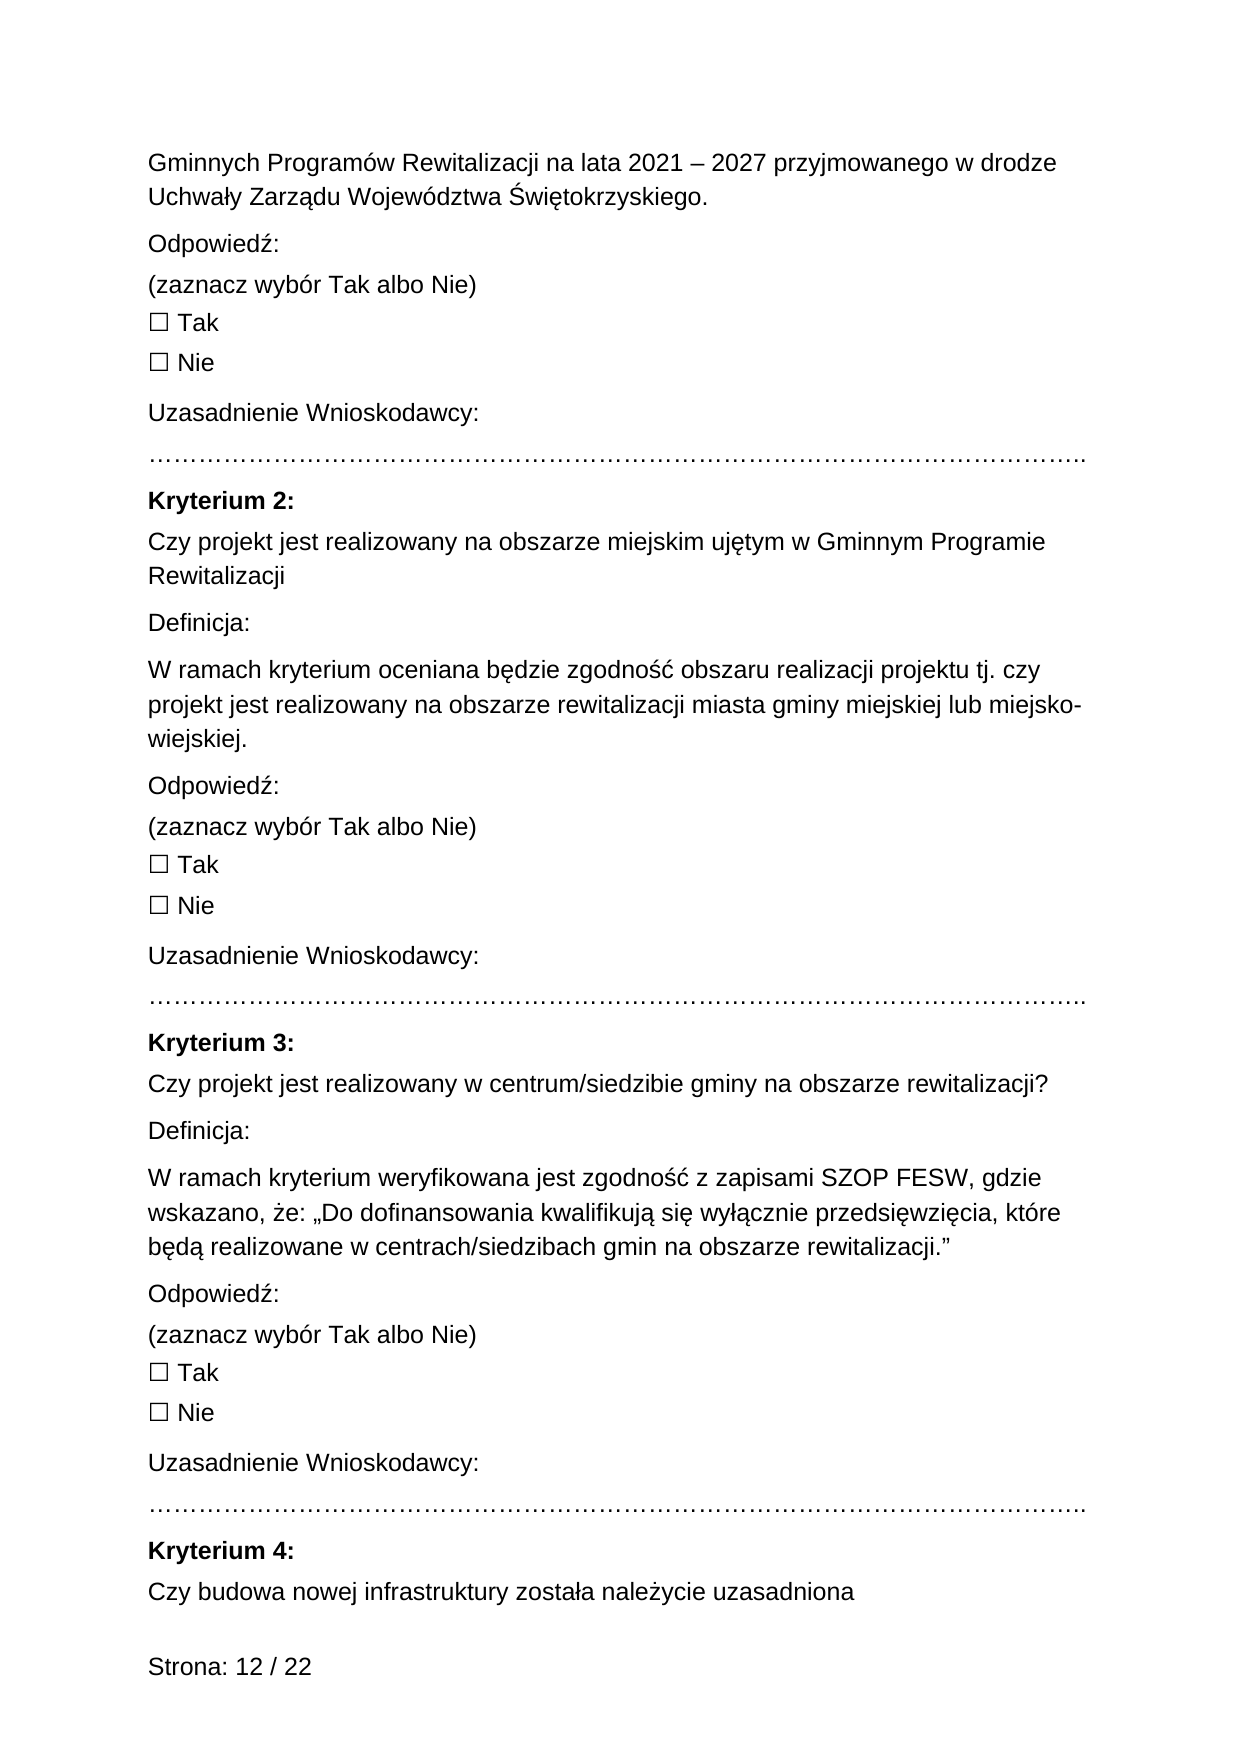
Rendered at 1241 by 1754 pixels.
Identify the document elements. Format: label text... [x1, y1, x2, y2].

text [148, 148, 1093, 211]
text ☐ Tak [148, 304, 1093, 338]
text ☐ Tak [148, 1354, 1093, 1388]
text Nie [148, 1395, 1093, 1429]
text Czy projekt jest realizowany w centrum/siedzibie gminy na obszarze rewitalizacji? [148, 1069, 1093, 1098]
text ………………………………………………………………………………………………….. [148, 1489, 1093, 1518]
text ………………………………………………………………………………………………….. [148, 439, 1093, 468]
text (zaznacz wybór Tak albo Nie) [148, 270, 1093, 298]
text ………………………………………………………………………………………………….. [148, 981, 1093, 1010]
text ☐ Tak [148, 846, 1093, 881]
text Uzasadnienie Wnioskodawcy: [148, 398, 1093, 427]
text Kryterium 3: [148, 1028, 1093, 1057]
text (zaznacz wybór Tak albo Nie) [148, 1320, 1093, 1348]
text Definicja: [148, 608, 1093, 637]
text Odpowiedź: [148, 229, 1093, 258]
text Kryterium 4: [148, 1536, 1093, 1565]
text Czy projekt jest realizowany na obszarze miejskim ujętym w Gminnym Programie Rewitalizacji [148, 527, 1093, 590]
text W ramach kryterium weryfikowana jest zgodność z zapisami SZOP FESW, gdzie wskazano, że: „Do dofinansowania kwalifikują się wyłącznie przedsięwzięcia, które będą realizowane w centrach/siedzibach gmin na obszarze rewitalizacji.” [148, 1163, 1093, 1261]
text Odpowiedź: [148, 771, 1093, 800]
text Definicja: [148, 1116, 1093, 1145]
text Uzasadnienie Wnioskodawcy: [148, 941, 1093, 969]
text Nie [148, 345, 1093, 379]
text Kryterium 2: [148, 486, 1093, 515]
text (zaznacz wybór Tak albo Nie) [148, 812, 1093, 841]
text Odpowiedź: [148, 1279, 1093, 1308]
text Czy budowa nowej infrastruktury została należycie uzasadniona [148, 1577, 1093, 1606]
text W ramach kryterium oceniana będzie zgodność obszaru realizacji projektu tj. czy projekt jest realizowany na obszarze rewitalizacji miasta gminy miejskiej lub miejsko-wiejskiej. [148, 655, 1093, 753]
text Nie [148, 887, 1093, 921]
text Uzasadnienie Wnioskodawcy: [148, 1448, 1093, 1477]
